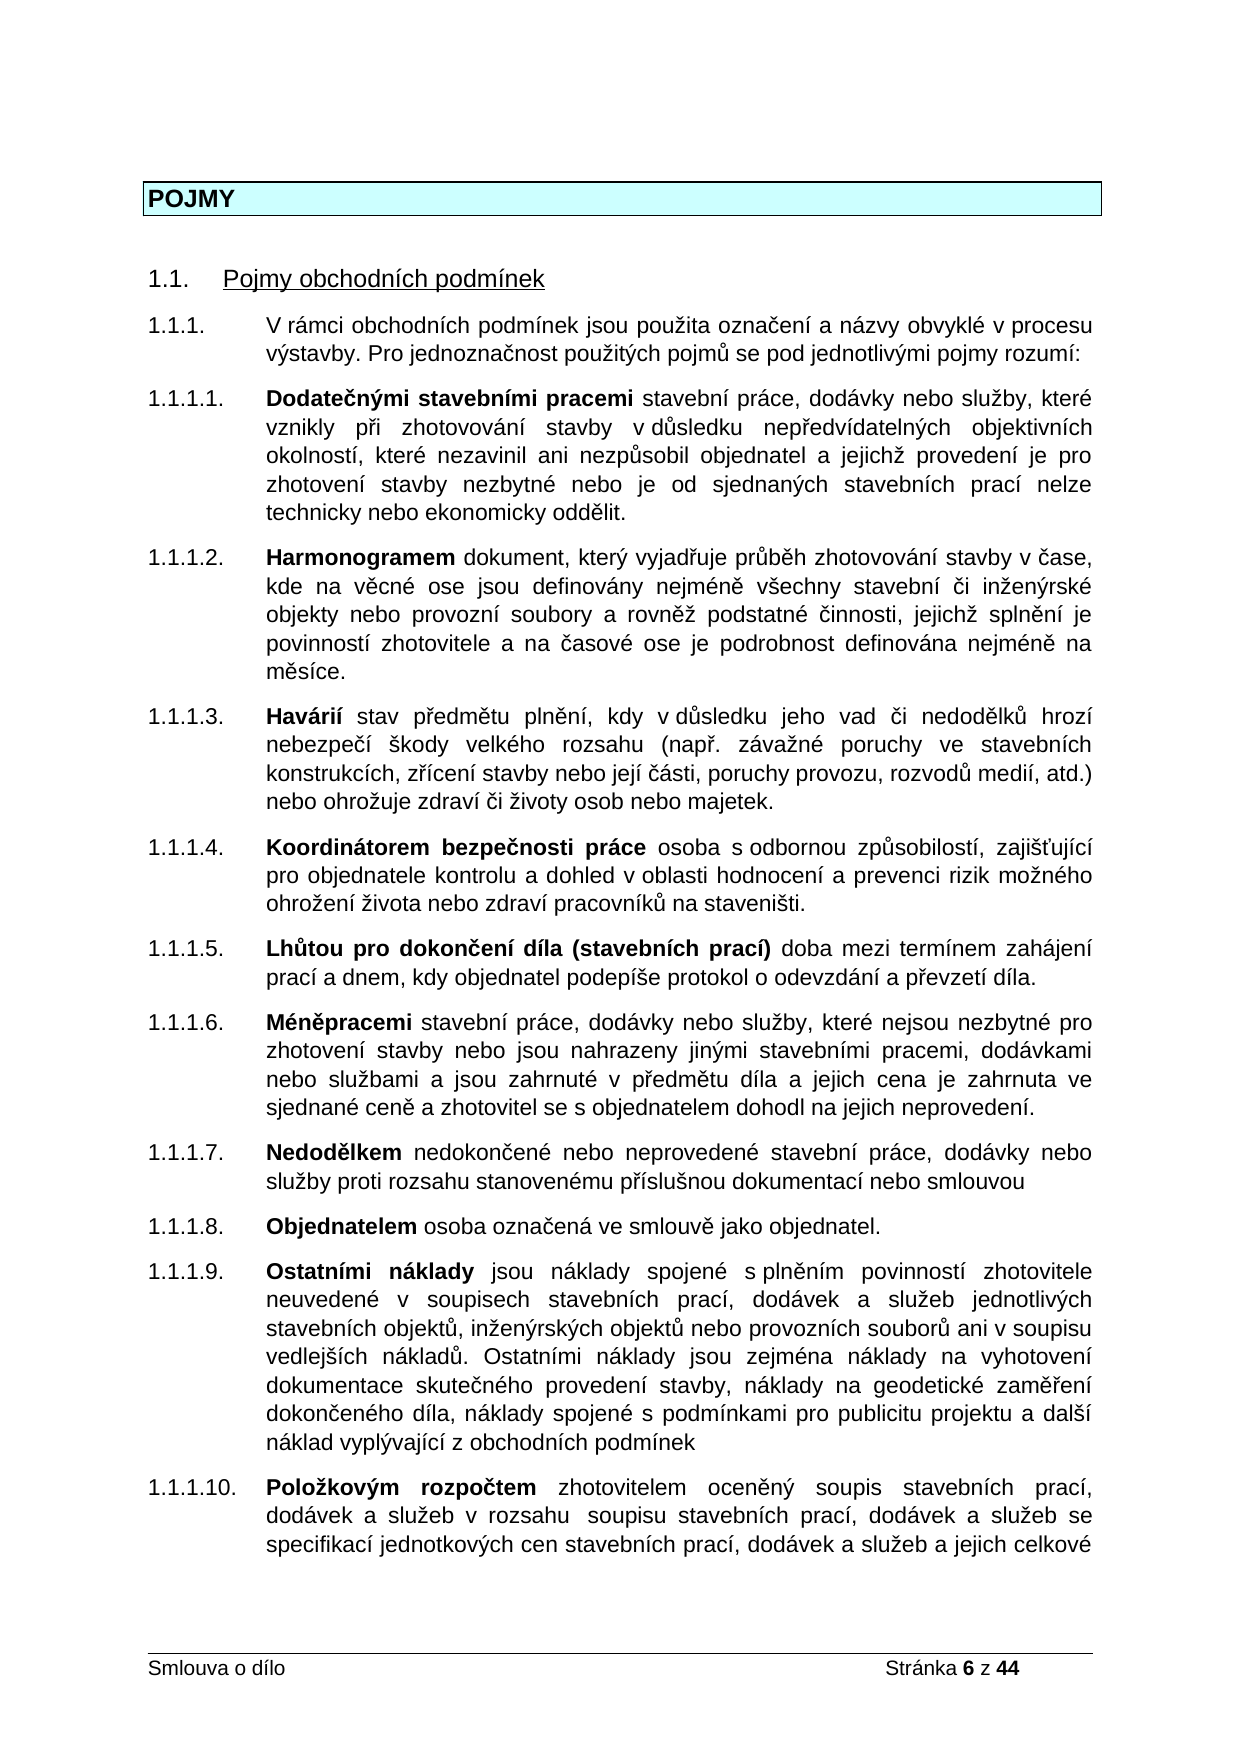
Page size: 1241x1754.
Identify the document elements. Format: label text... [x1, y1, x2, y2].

list Havárií stav předmětu plnění, kdy v důsledku jeho vad či nedodělků hrozí nebezpečí škody velkého rozsahu (např. závažné poruchy ve stavebních konstrukcích, zřícení stavby nebo její části, poruchy provozu, rozvodů medií, atd.) nebo ohrožuje zdraví či životy osob nebo majetek. [148, 703, 1093, 815]
list Dodatečnými stavebními pracemi stavební práce, dodávky nebo služby, které vznikly při zhotovování stavby v důsledku nepředvídatelných objektivních okolností, které nezavinil ani nezpůsobil objednatel a jejichž provedení je pro zhotovení stavby nezbytné nebo je od sjednaných stavebních prací nelze technicky nebo ekonomicky oddělit. [148, 385, 1093, 525]
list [148, 1474, 1093, 1557]
list Nedodělkem nedokončené nebo neprovedené stavební práce, dodávky nebo služby proti rozsahu stanovenému příslušnou dokumentací nebo smlouvou [148, 1139, 1093, 1194]
text Pojmy [144, 183, 1101, 215]
list Méněpracemi stavební práce, dodávky nebo služby, které nejsou nezbytné pro zhotovení stavby nebo jsou nahrazeny jinými stavebními pracemi, dodávkami nebo službami a jsou zahrnuté v předmětu díla a jejich cena je zahrnuta ve sjednané ceně a zhotovitel se s objednatelem dohodl na jejich neprovedení. [148, 1009, 1093, 1121]
list Harmonogramem dokument, který vyjadřuje průběh zhotovování stavby v čase, kde na věcné ose jsou definovány nejméně všechny stavební či inženýrské objekty nebo provozní soubory a rovněž podstatné činnosti, jejichž splnění je povinností zhotovitele a na časové ose je podrobnost definována nejméně na měsíce. [148, 544, 1093, 684]
list Koordinátorem bezpečnosti práce osoba s odbornou způsobilostí, zajišťující pro objednatele kontrolu a dohled v oblasti hodnocení a prevenci rizik možného ohrožení života nebo zdraví pracovníků na staveništi. [148, 833, 1093, 917]
list Pojmy obchodních podmínek [148, 264, 1093, 293]
list V rámci obchodních podmínek jsou použita označení a názvy obvyklé v procesu výstavby. Pro jednoznačnost použitých pojmů se pod jednotlivými pojmy rozumí: [148, 312, 1093, 367]
list Lhůtou pro dokončení díla (stavebních prací) doba mezi termínem zahájení prací a dnem, kdy objednatel podepíše protokol o odevzdání a převzetí díla. [148, 935, 1093, 990]
list Objednatelem osoba označená ve smlouvě jako objednatel. [148, 1213, 1093, 1239]
list Ostatními náklady jsou náklady spojené s plněním povinností zhotovitele neuvedené v soupisech stavebních prací, dodávek a služeb jednotlivých stavebních objektů, inženýrských objektů nebo provozních souborů ani v soupisu vedlejších nákladů. Ostatními náklady jsou zejména náklady na vyhotovení dokumentace skutečného provedení stavby, náklady na geodetické zaměření dokončeného díla, náklady spojené s podmínkami pro publicitu projektu a další náklad vyplývající z obchodních podmínek [148, 1258, 1093, 1455]
